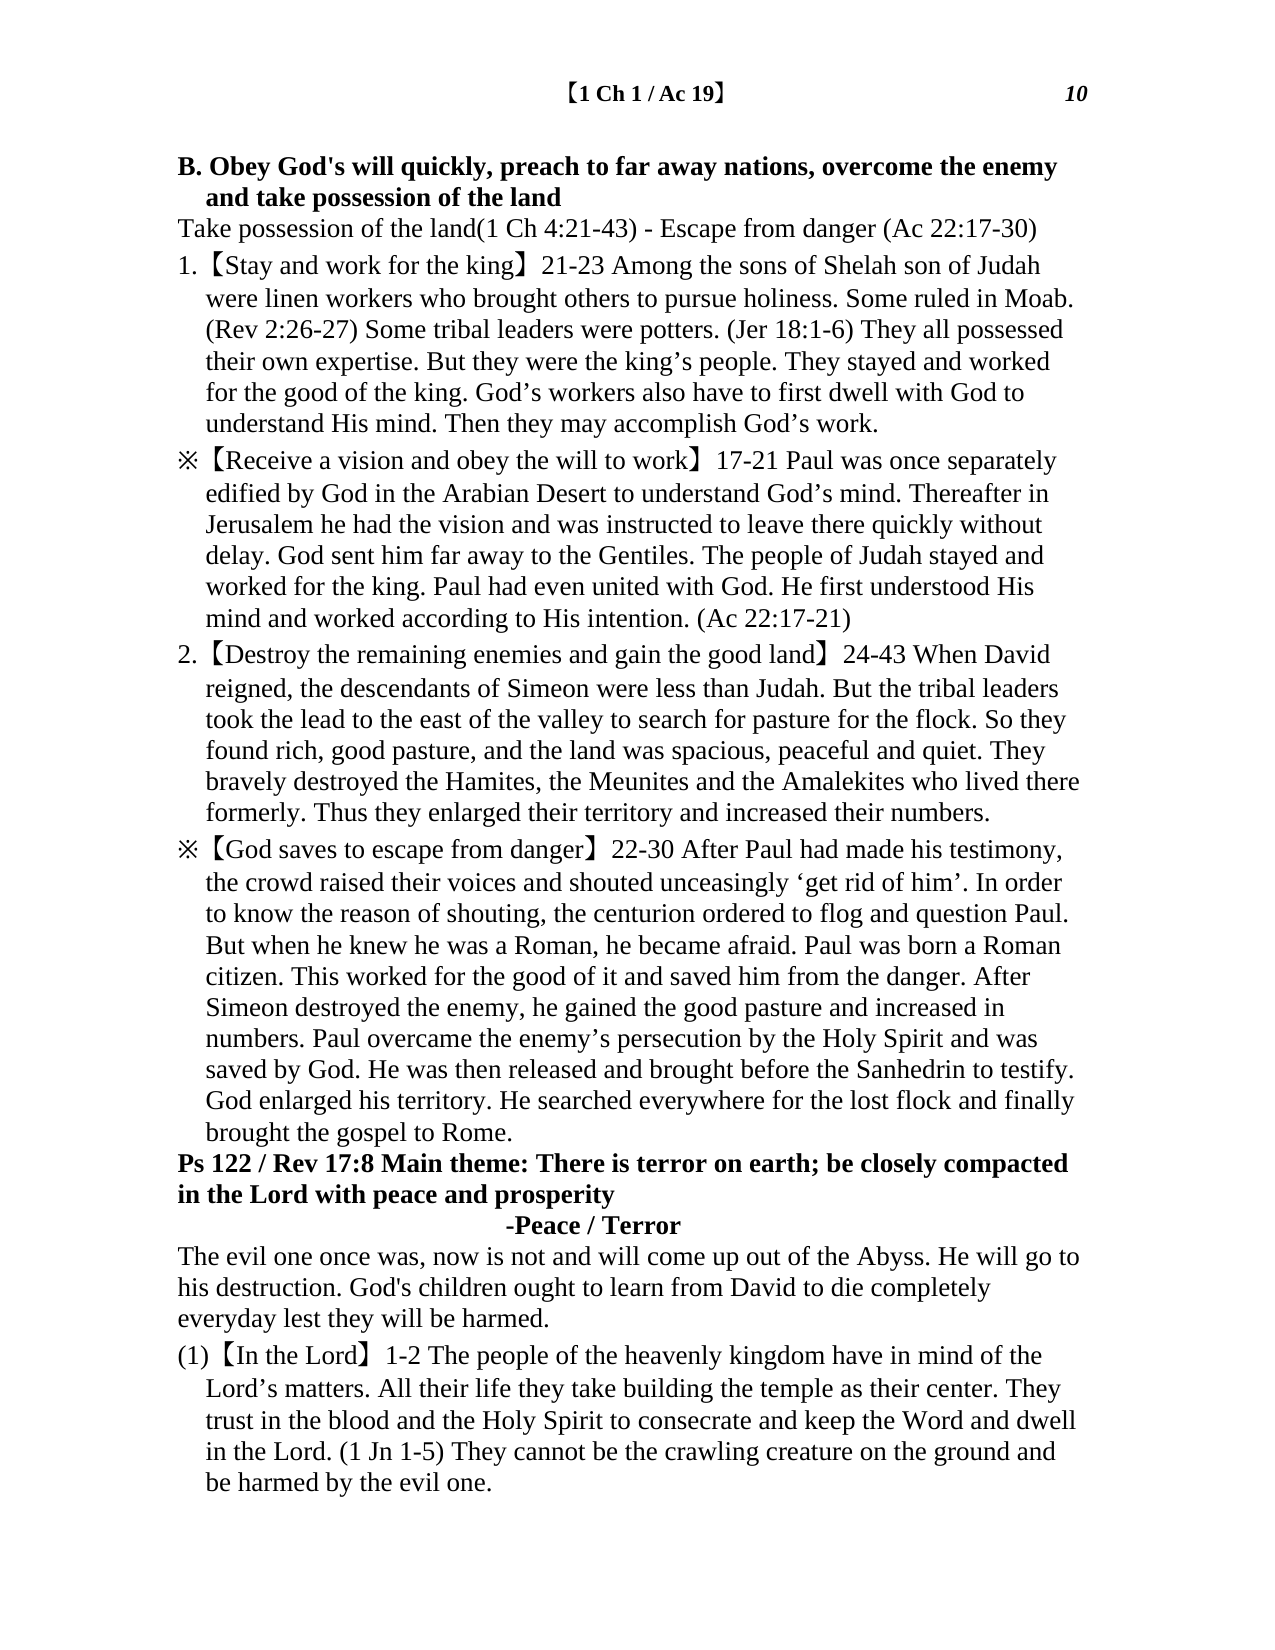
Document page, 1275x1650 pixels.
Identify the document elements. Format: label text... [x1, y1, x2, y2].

text B. Obey God's will quickly, preach to far away nations, overcome the enemy and take possession of the land [177, 150, 1087, 212]
text Ps 122 / Rev 17:8 Main theme: There is terror on earth; be closely compacted in the Lord with peace and prosperity [177, 1147, 1087, 1209]
text 1.【Stay and work for the king】21-23 Among the sons of Shelah son of Judah were linen workers who brought others to pursue holiness. Some ruled in Moab. (Rev 2:26-27) Some tribal leaders were potters. (Jer 18:1-6) They all possessed their own expertise. But they were the king’s people. They stayed and worked for the good of the king. God’s workers also have to first dwell with God to understand His mind. Then they may accomplish God’s work. [177, 243, 1087, 438]
text -Peace / Terror [177, 1209, 1087, 1240]
text The evil one once was, now is not and will come up out of the Abyss. He will go to his destruction. God's children ought to learn from David to die completely everyday lest they will be harmed. [177, 1240, 1087, 1334]
text ※【God saves to escape from danger】22-30 After Paul had made his testimony, the crowd raised their voices and shouted unceasingly ‘get rid of him’. In order to know the reason of shouting, the centurion ordered to flog and question Paul. But when he knew he was a Roman, he became afraid. Paul was born a Roman citizen. This worked for the good of it and saved him from the danger. After Simeon destroyed the enemy, he gained the good pasture and increased in numbers. Paul overcame the enemy’s persecution by the Holy Spirit and was saved by God. He was then released and brought before the Sanhedrin to testify. God enlarged his territory. He searched everywhere for the lost flock and finally brought the gospel to Rome. [177, 827, 1087, 1147]
text ※【Receive a vision and obey the will to work】17-21 Paul was once separately edified by God in the Arabian Desert to understand God’s mind. Thereafter in Jerusalem he had the vision and was instructed to leave there quickly without delay. God sent him far away to the Gentiles. The people of Judah stayed and worked for the king. Paul had even united with God. He first understood His mind and worked according to His intention. (Ac 22:17-21) [177, 438, 1087, 633]
text 2.【Destroy the remaining enemies and gain the good land】24-43 When David reigned, the descendants of Simeon were less than Judah. But the tribal leaders took the lead to the east of the valley to search for pasture for the flock. So they found rich, good pasture, and the land was spacious, peaceful and quiet. They bravely destroyed the Hamites, the Meunites and the Amalekites who lived there formerly. Thus they enlarged their territory and increased their numbers. [177, 633, 1087, 827]
text Take possession of the land(1 Ch 4:21-43) - Escape from danger (Ac 22:17-30) [177, 212, 1087, 243]
text (1)【In the Lord】1-2 The people of the heavenly kingdom have in mind of the Lord’s matters. All their life they take building the temple as their center. They trust in the blood and the Holy Spirit to consecrate and keep the Word and dwell in the Lord. (1 Jn 1-5) They cannot be the crawling creature on the ground and be harmed by the evil one. [177, 1334, 1087, 1497]
